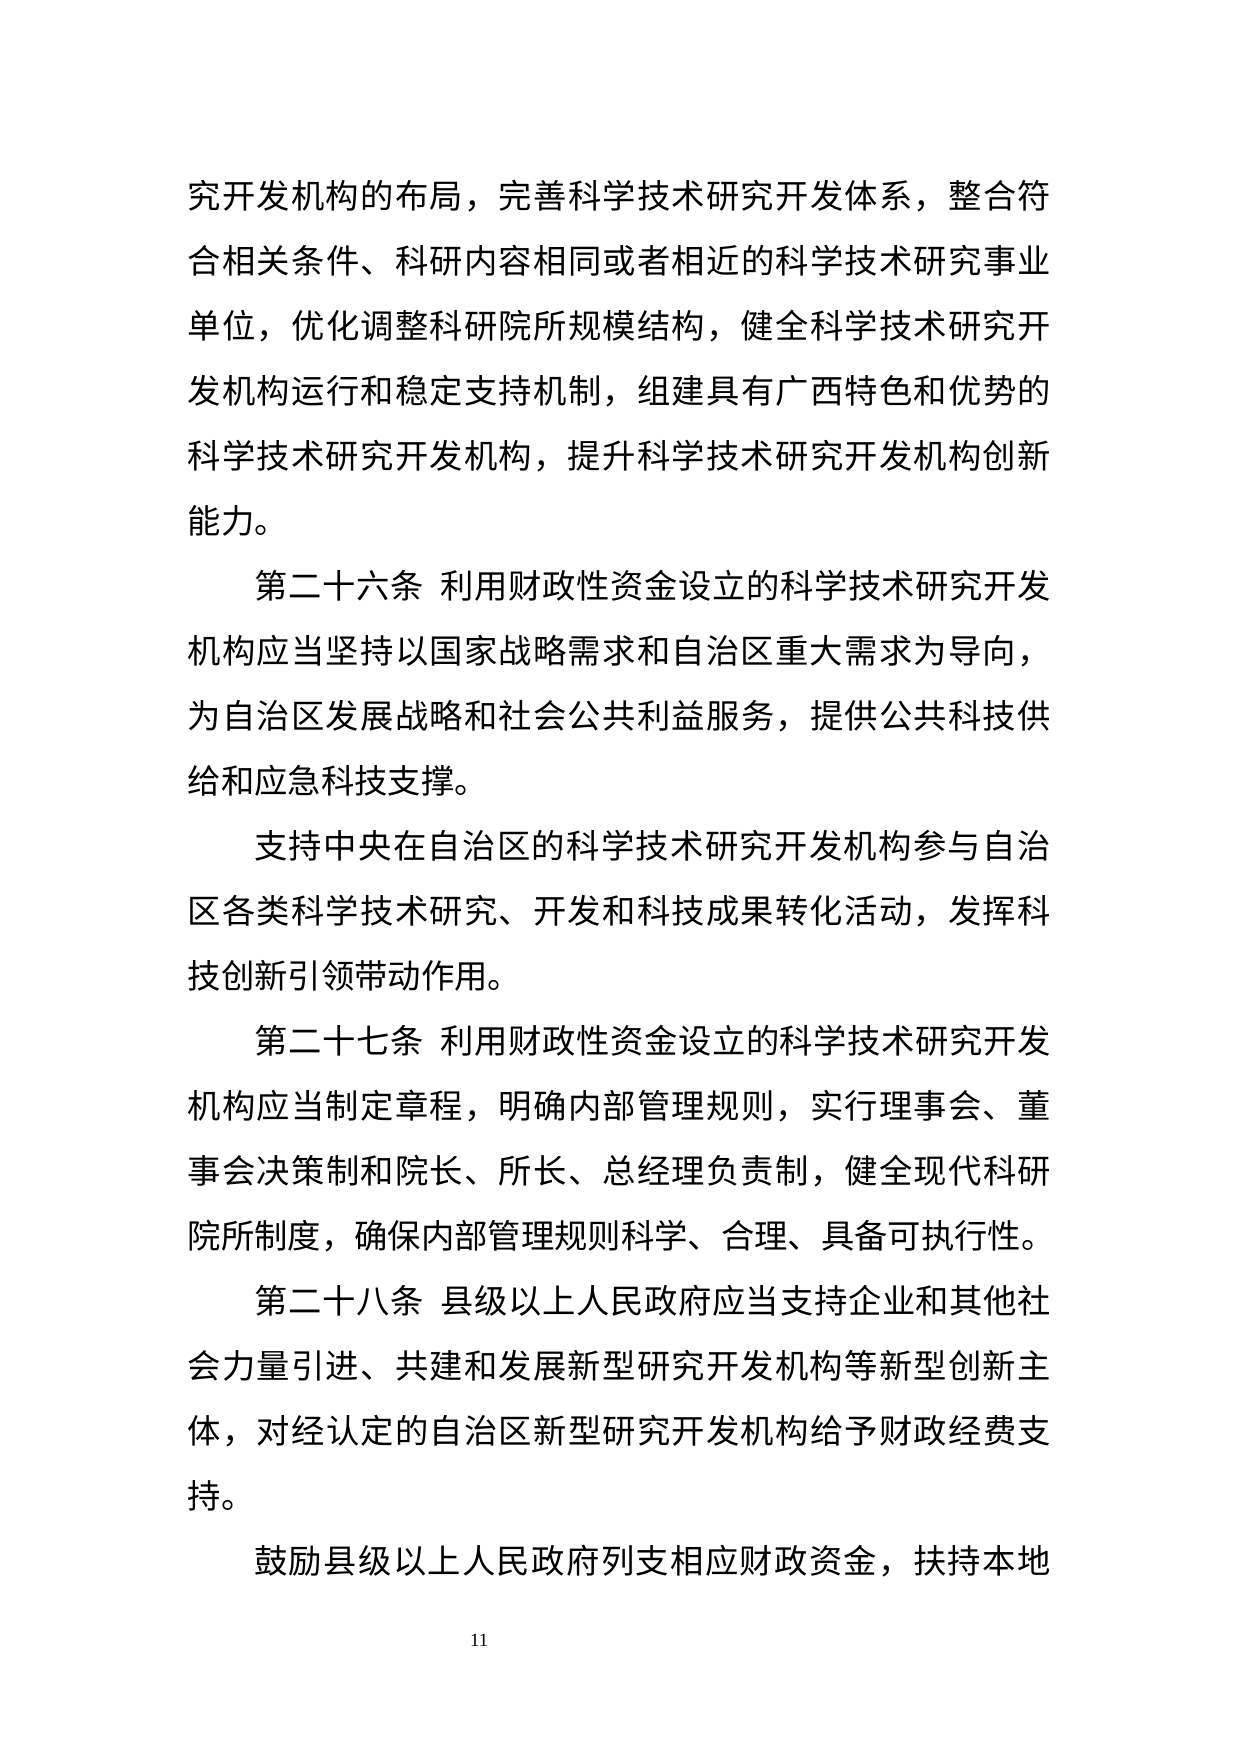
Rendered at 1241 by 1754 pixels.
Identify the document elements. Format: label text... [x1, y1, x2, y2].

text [187, 1527, 1053, 1592]
text 支持中央在自治区的科学技术研究开发机构参与自治区各类科学技术研究、开发和科技成果转化活动，发挥科技创新引领带动作用。 [187, 812, 1053, 1007]
text 第二十七条 利用财政性资金设立的科学技术研究开发机构应当制定章程，明确内部管理规则，实行理事会、董事会决策制和院长、所长、总经理负责制，健全现代科研院所制度，确保内部管理规则科学、合理、具备可执行性。 [187, 1007, 1053, 1267]
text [187, 162, 1053, 552]
text 第二十八条 县级以上人民政府应当支持企业和其他社会力量引进、共建和发展新型研究开发机构等新型创新主体，对经认定的自治区新型研究开发机构给予财政经费支持。 [187, 1267, 1053, 1527]
text 第二十六条 利用财政性资金设立的科学技术研究开发机构应当坚持以国家战略需求和自治区重大需求为导向，为自治区发展战略和社会公共利益服务，提供公共科技供给和应急科技支撑。 [187, 552, 1053, 812]
